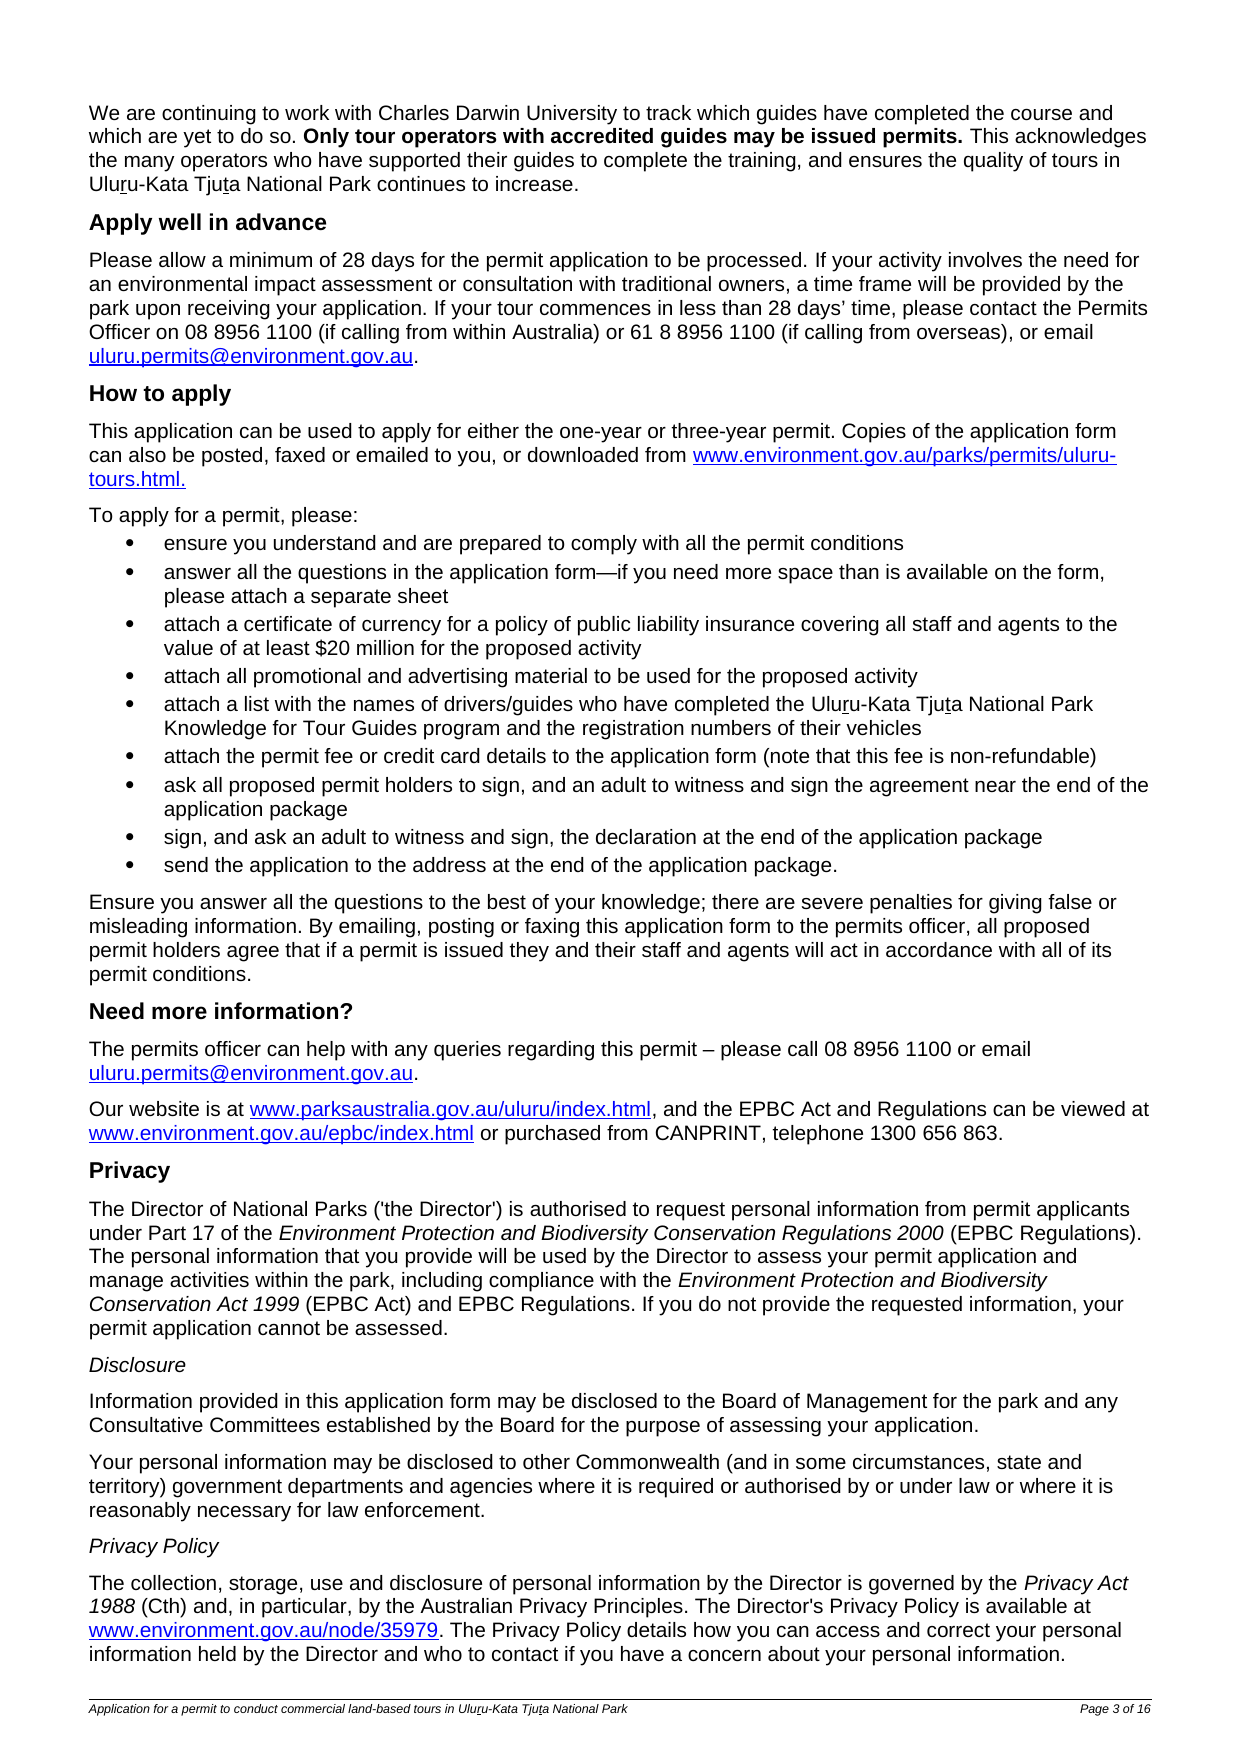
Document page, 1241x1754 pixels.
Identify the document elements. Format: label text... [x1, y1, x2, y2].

list sign, and ask an adult to witness and sign, the declaration at the end of the application package [126, 825, 1152, 849]
list ask all proposed permit holders to sign, and an adult to witness and sign the agreement near the end of the application package [126, 772, 1152, 821]
text This application can be used to apply for either the one-year or three-year permit. Copies of the application form can also be posted, faxed or emailed to you, or downloaded from www.environment.gov.au/parks/permits/uluru-tours.html. [89, 419, 1152, 491]
text How to apply [89, 380, 1152, 406]
text We are continuing to work with to track which guides have completed the course and which are yet to do so. Only tour operators with accredited guides may be issued permits. This acknowledges the many operators who have supported their guides to complete the training, and ensures the quality of tours in Uluru-Kata Tjuta National Park continues to increase. [89, 100, 1152, 196]
text The permits officer can help with any queries regarding this permit – please call 08 8956 1100 or email uluru.permits@environment.gov.au. [89, 1037, 1152, 1084]
list ensure you understand and are prepared to comply with all the permit conditions [126, 531, 1152, 555]
list answer all the questions in the application form—if you need more space than is available on the form, please attach a separate sheet [126, 559, 1152, 607]
text Our website is at www.parksaustralia.gov.au/uluru/index.html, and the EPBC Act and Regulations can be viewed at www.environment.gov.au/epbc/index.html or purchased from CANPRINT, telephone 1300 656 863. [89, 1097, 1152, 1145]
text The Director of National Parks ('the Director') is authorised to request personal information from permit applicants under Part 17 of the Environment Protection and Biodiversity Conservation Regulations 2000 (EPBC Regulations). The personal information that you provide will be used by the Director to assess your permit application and manage activities within the park, including compliance with the Environment Protection and Biodiversity Conservation Act 1999 (EPBC Act) and EPBC Regulations. If you do not provide the requested information, your permit application cannot be assessed. [89, 1196, 1152, 1340]
text Please allow a minimum of 28 days for the permit application to be processed. If your activity involves the need for an environmental impact assessment or consultation with traditional owners, a time frame will be provided by the park upon receiving your application. If your tour commences in less than 28 days’ time, please contact the Permits Officer on 08 8956 1100 (if calling from within Australia) or 61 8 8956 1100 (if calling from overseas), or email uluru.permits@environment.gov.au. [89, 248, 1152, 367]
list attach a list with the names of drivers/guides who have completed the Uluru-Kata Tjuta National Park Knowledge for Tour Guides program and the registration numbers of their vehicles [126, 692, 1152, 740]
text To apply for a permit, please: [89, 503, 1152, 527]
list attach all promotional and advertising material to be used for the proposed activity [126, 664, 1152, 688]
text Ensure you answer all the questions to the best of your knowledge; there are severe penalties for giving false or misleading information. By emailing, posting or faxing this application form to the permits officer, all proposed permit holders agree that if a permit is issued they and their staff and agents will act in accordance with all of its permit conditions. [89, 889, 1152, 985]
text Disclosure [89, 1353, 1152, 1377]
text Need more information? [89, 998, 1152, 1024]
list attach the permit fee or credit card details to the application form (note that this fee is non-refundable) [126, 744, 1152, 768]
text Privacy Policy [89, 1534, 1152, 1558]
text Apply well in advance [89, 209, 1152, 235]
text Your personal information may be disclosed to other Commonwealth (and in some circumstances, state and territory) government departments and agencies where it is required or authorised by or under law or where it is reasonably necessary for law enforcement. [89, 1449, 1152, 1521]
text Information provided in this application form may be disclosed to the Board of Management for the park and any Consultative Committees established by the Board for the purpose of assessing your application. [89, 1389, 1152, 1437]
text The collection, storage, use and disclosure of personal information by the Director is governed by the Privacy Act 1988 (Cth) and, in particular, by the Australian Privacy Principles. The Director's Privacy Policy is available at www.environment.gov.au/node/35979. The Privacy Policy details how you can access and correct your personal information held by the Director and who to contact if you have a concern about your personal information. [89, 1570, 1152, 1666]
list attach a certificate of currency for a policy of public liability insurance covering all staff and agents to the value of at least $20 million for the proposed activity [126, 612, 1152, 660]
list send the application to the address at the end of the application package. [126, 853, 1152, 877]
text Privacy [89, 1157, 1152, 1184]
